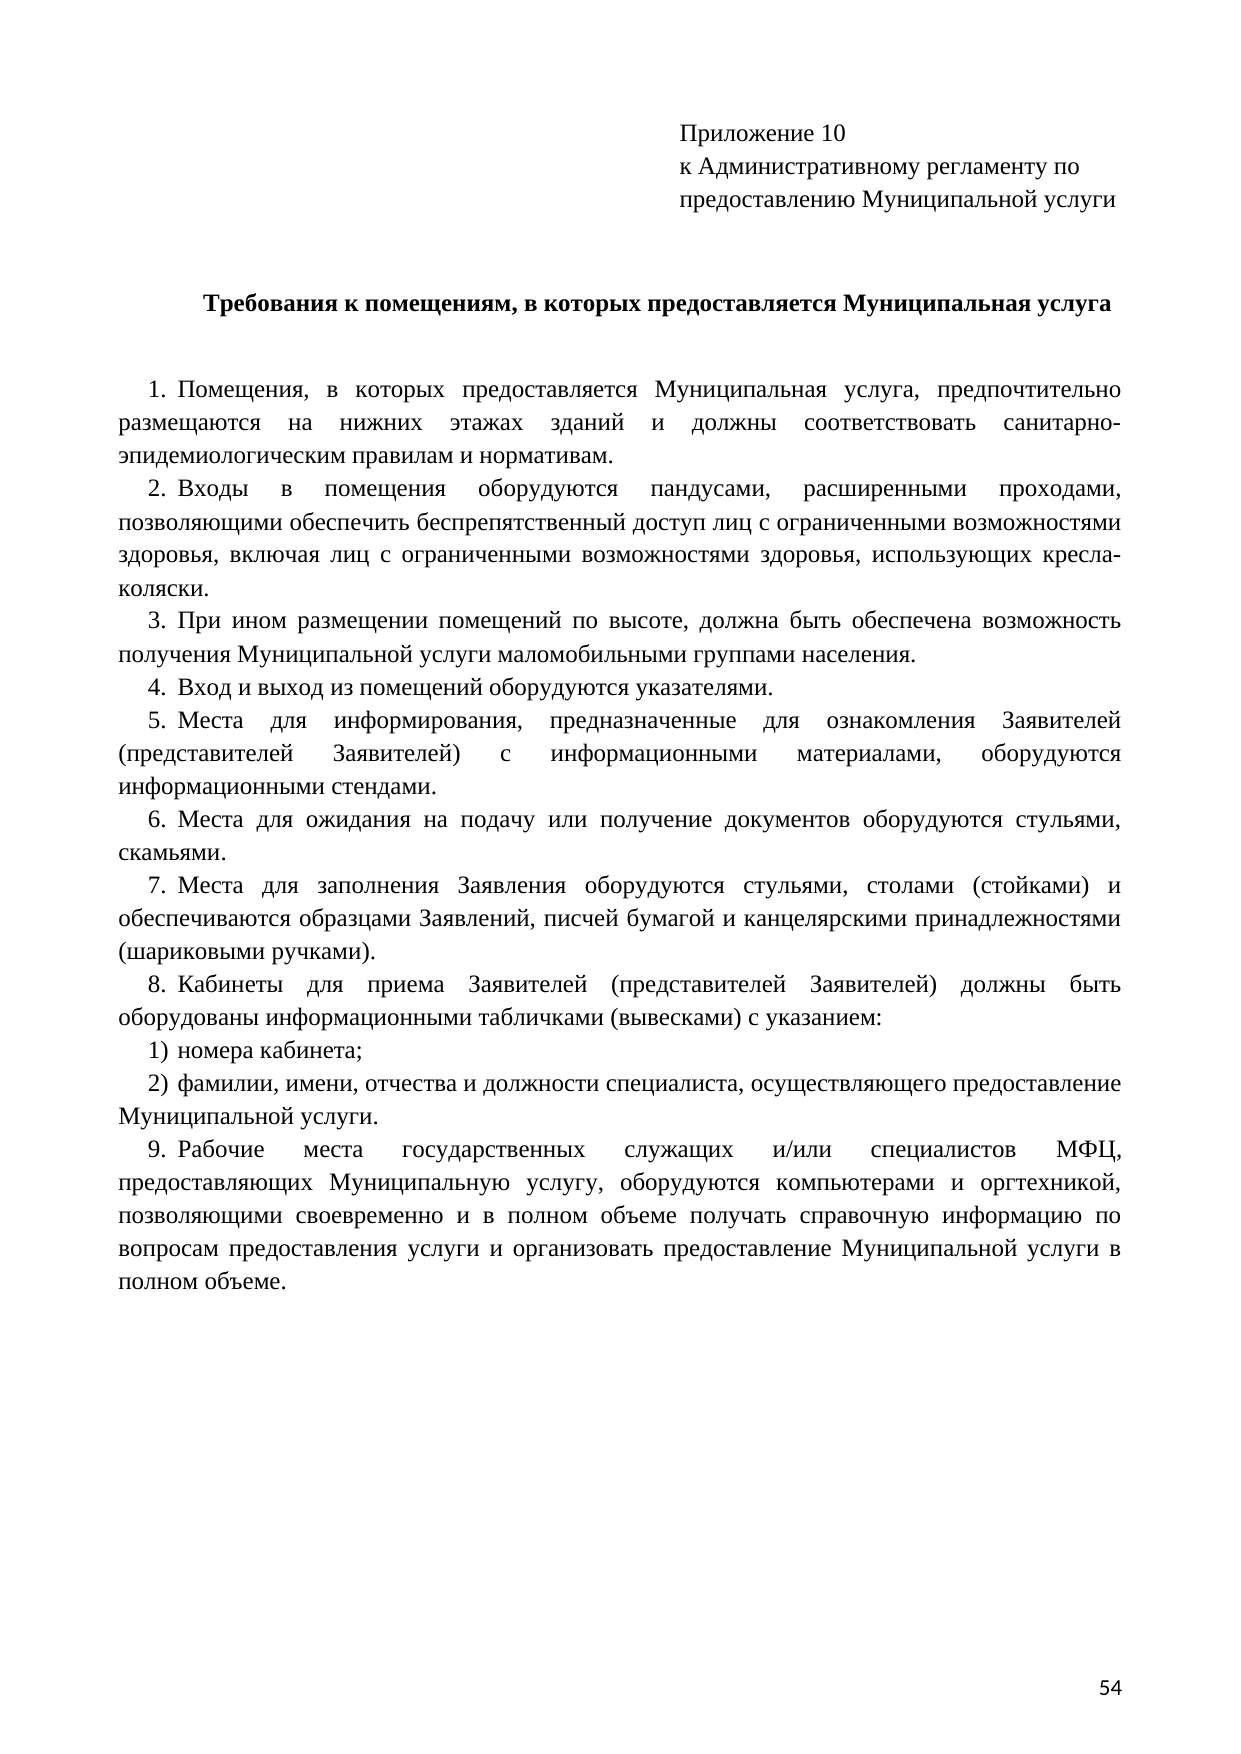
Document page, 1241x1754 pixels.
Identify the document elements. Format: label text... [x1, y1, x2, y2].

text Требования к помещениям, в которых предоставляется Муниципальная услуга [192, 288, 1122, 316]
list Входы в помещения оборудуются пандусами, расширенными проходами, позволяющими обеспечить беспрепятственный доступ лиц с ограниченными возможностями здоровья, включая лиц с ограниченными возможностями здоровья, использующих кресла-коляски. [118, 473, 1122, 601]
text Приложение 10 [679, 118, 1122, 147]
list Кабинеты для приема Заявителей (представителей Заявителей) должны быть оборудованы информационными табличками (вывесками) с указанием: [118, 969, 1122, 1031]
list Рабочие места государственных служащих и/или специалистов МФЦ, предоставляющих Муниципальную услугу, оборудуются компьютерами и оргтехникой, позволяющими своевременно и в полном объеме получать справочную информацию по вопросам предоставления услуги и организовать предоставление Муниципальной услуги в полном объеме. [118, 1134, 1122, 1295]
list Места для ожидания на подачу или получение документов оборудуются стульями, скамьями. [118, 804, 1122, 866]
list При ином размещении помещений по высоте, должна быть обеспечена возможность получения Муниципальной услуги маломобильными группами населения. [118, 606, 1122, 667]
list Места для заполнения Заявления оборудуются стульями, столами (стойками) и обеспечиваются образцами Заявлений, писчей бумагой и канцелярскими принадлежностями (шариковыми ручками). [118, 870, 1122, 964]
list номера кабинета; [118, 1035, 1122, 1064]
text к Административному регламенту по предоставлению Муниципальной услуги [679, 151, 1122, 213]
list Вход и выход из помещений оборудуются указателями. [118, 672, 1122, 700]
list фамилии, имени, отчества и должности специалиста, осуществляющего предоставление Муниципальной услуги. [118, 1068, 1122, 1130]
list Места для информирования, предназначенные для ознакомления Заявителей (представителей Заявителей) с информационными материалами, оборудуются информационными стендами. [118, 705, 1122, 799]
list Помещения, в которых предоставляется Муниципальная услуга, предпочтительно размещаются на нижних этажах зданий и должны соответствовать санитарно-эпидемиологическим правилам и нормативам. [118, 374, 1122, 469]
